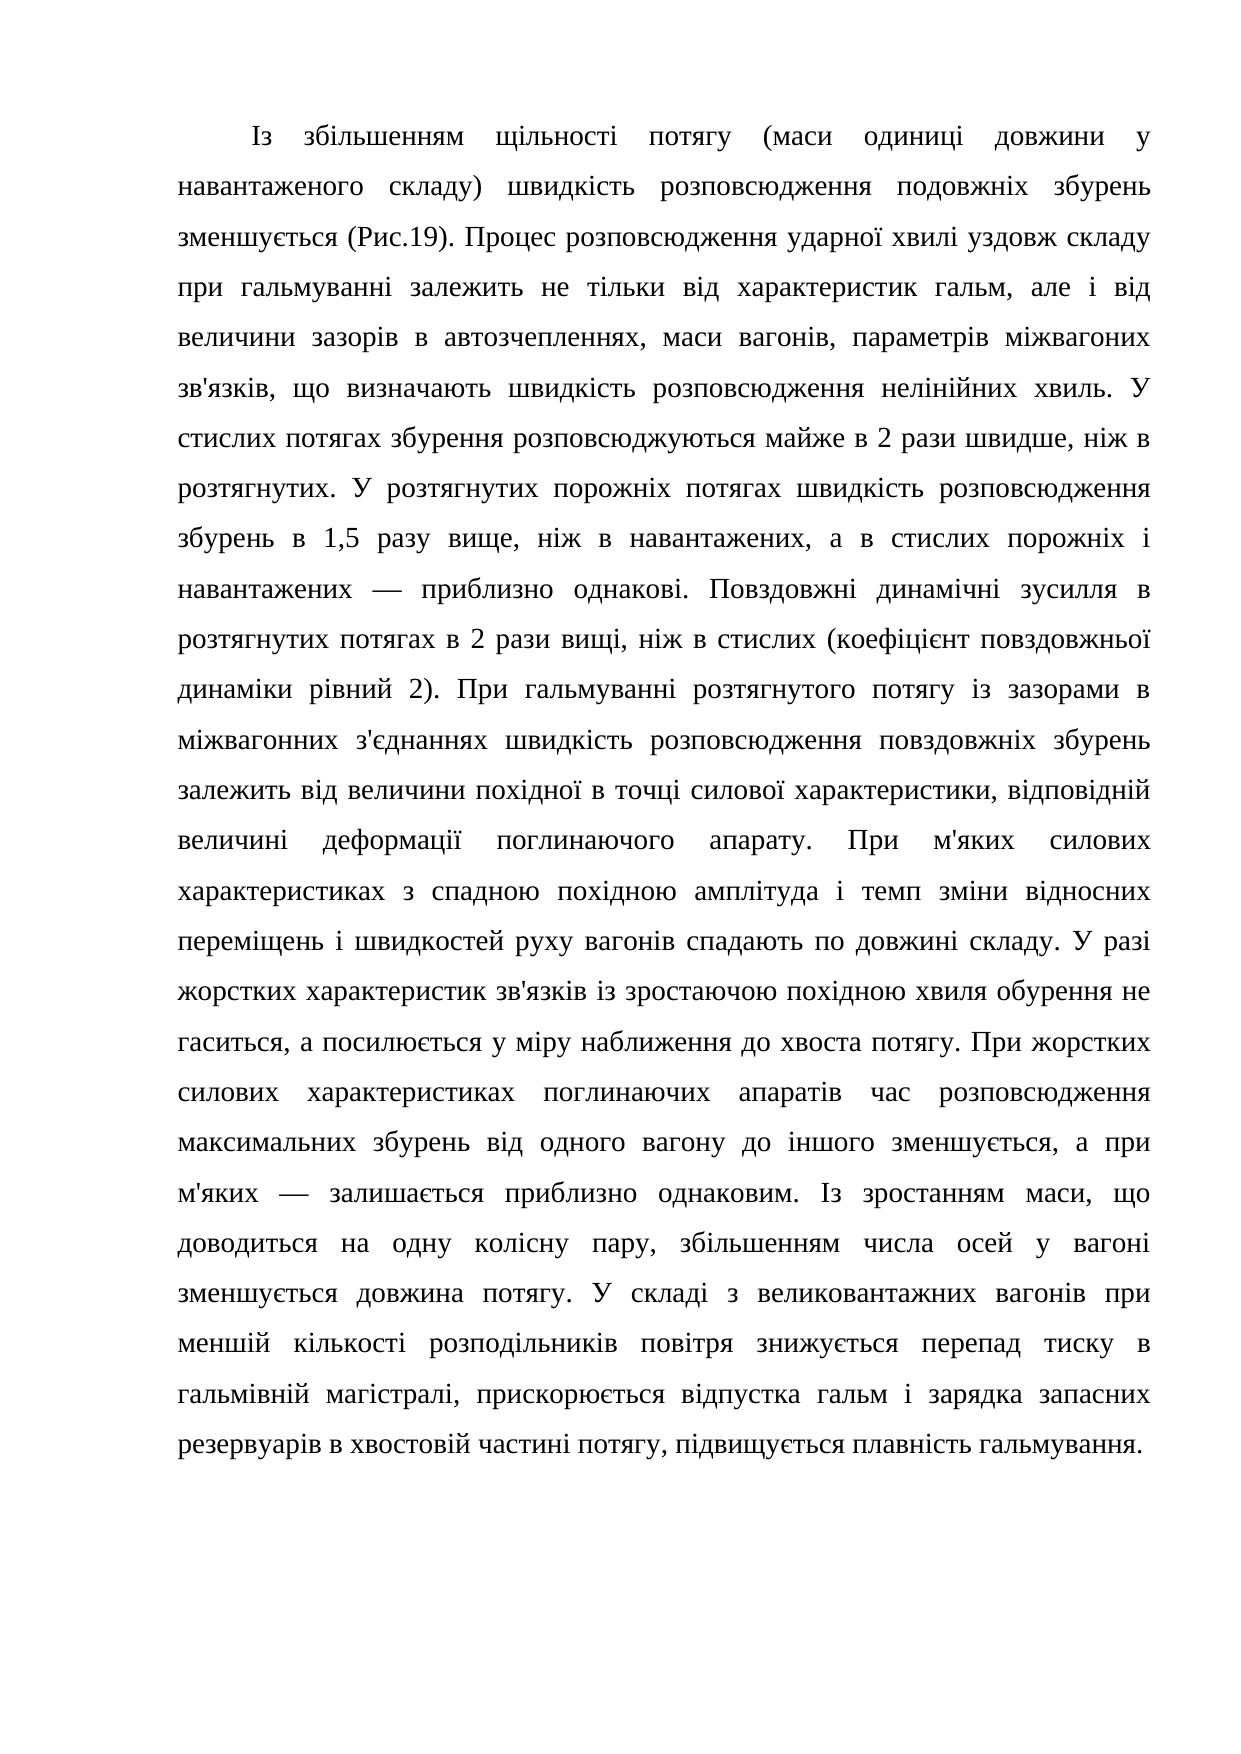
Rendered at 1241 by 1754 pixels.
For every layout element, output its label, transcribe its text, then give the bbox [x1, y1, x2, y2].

text Із збільшенням щільності потягу (маси одиниці довжини у навантаженого складу) швидкість розповсюдження подовжніх збурень зменшується (Рис.19). Процес розповсюдження ударної хвилі уздовж складу при гальмуванні залежить не тільки від характеристик гальм, але і від величини зазорів в автозчепленнях, маси вагонів, параметрів міжвагоних зв'язків, що визначають швидкість розповсюдження нелінійних хвиль. У стислих потягах збурення розповсюджуються майже в 2 рази швидше, ніж в розтягнутих. У розтягнутих порожніх потягах швидкість розповсюдження збурень в 1,5 разу вище, ніж в навантажених, а в стислих порожніх і навантажених — приблизно однакові. Повздовжні динамічні зусилля в розтягнутих потягах в 2 рази вищі, ніж в стислих (коефіцієнт повздовжньої динаміки рівний 2). При гальмуванні розтягнутого потягу із зазорами в міжвагонних з'єднаннях швидкість розповсюдження повздовжніх збурень залежить від величини похідної в точці силової характеристики, відповідній величині деформації поглинаючого апарату. При м'яких силових характеристиках з спадною похідною амплітуда і темп зміни відносних переміщень і швидкостей руху вагонів спадають по довжині складу. У разі жорстких характеристик зв'язків із зростаючою похідною хвиля обурення не гаситься, а посилюється у міру наближення до хвоста потягу. При жорстких силових характеристиках поглинаючих апаратів час розповсюдження максимальних збурень від одного вагону до іншого зменшується, а при м'яких — залишається приблизно однаковим. Із зростанням маси, що доводиться на одну колісну пару, збільшенням числа осей у вагоні зменшується довжина потягу. У складі з великовантажних вагонів при меншій кількості розподільників повітря знижується перепад тиску в гальмівній магістралі, прискорюється відпустка гальм і зарядка запасних резервуарів в хвостовій частині потягу, підвищується плавність гальмування. [177, 118, 1152, 1460]
